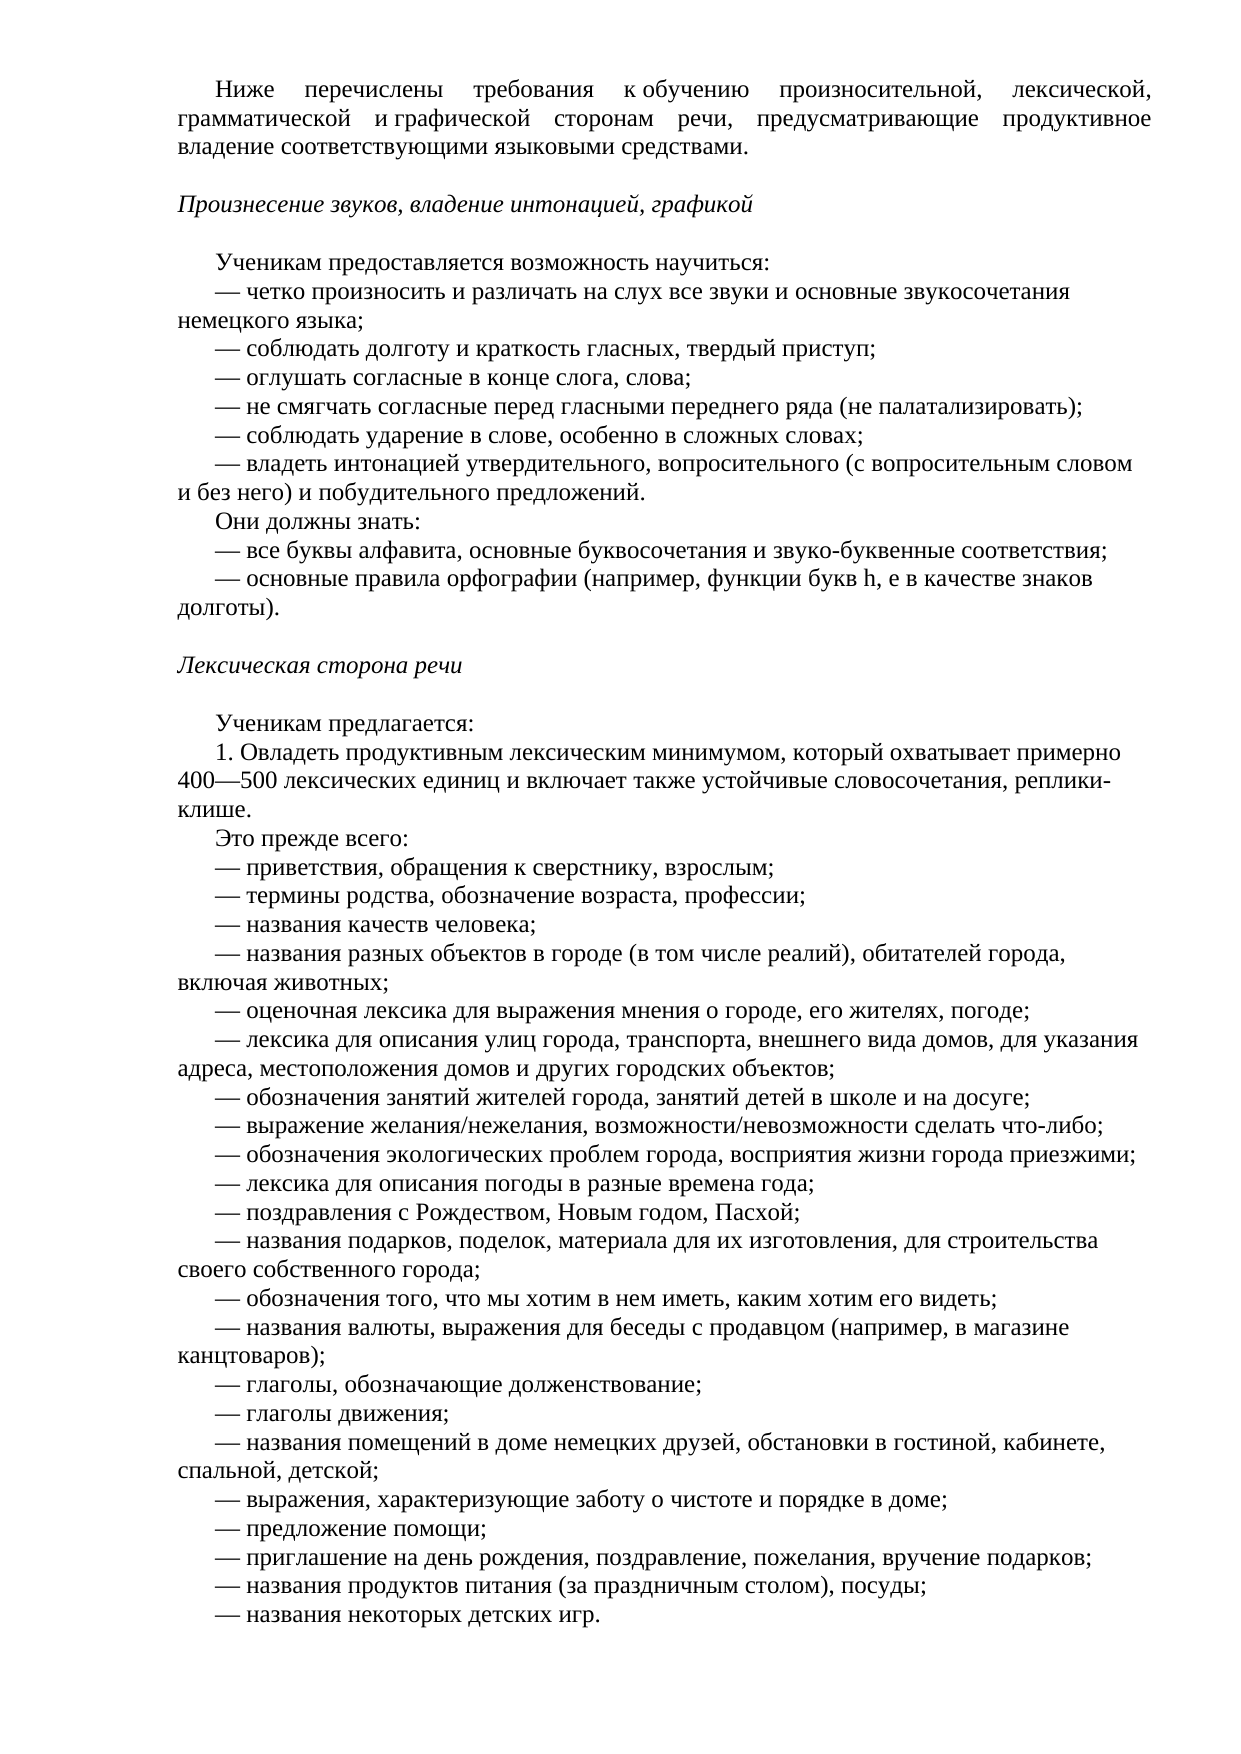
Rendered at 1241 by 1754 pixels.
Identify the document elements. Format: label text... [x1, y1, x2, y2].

text Лексическая сторона речи [177, 650, 1152, 679]
text Ученикам предоставляется возможность научиться: — четко произносить и различать на слух все звуки и основные звукосочетания немецкого языка; — соблюдать долготу и краткость гласных, твердый приступ; — оглушать согласные в конце слога, слова; — не смягчать согласные перед гласными переднего ряда (не палатализировать); — соблюдать ударение в слове, особенно в сложных словах; — владеть интонацией утвердительного, вопросительного (с вопросительным словом и без него) и побудительного предложений. Они должны знать: — все буквы алфавита, основные буквосочетания и звуко-буквенные соответствия; — основные правила орфографии (например, функции букв h, e в качестве знаков долготы). [177, 247, 1152, 621]
text Ниже перечислены требования к обучению произносительной, лексической, грамматической и графической сторонам речи, предусматривающие продуктивное владение соответствующими языковыми средствами. [177, 74, 1152, 160]
text Произнесение звуков, владение интонацией, графикой [177, 189, 1152, 218]
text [177, 708, 1152, 1628]
